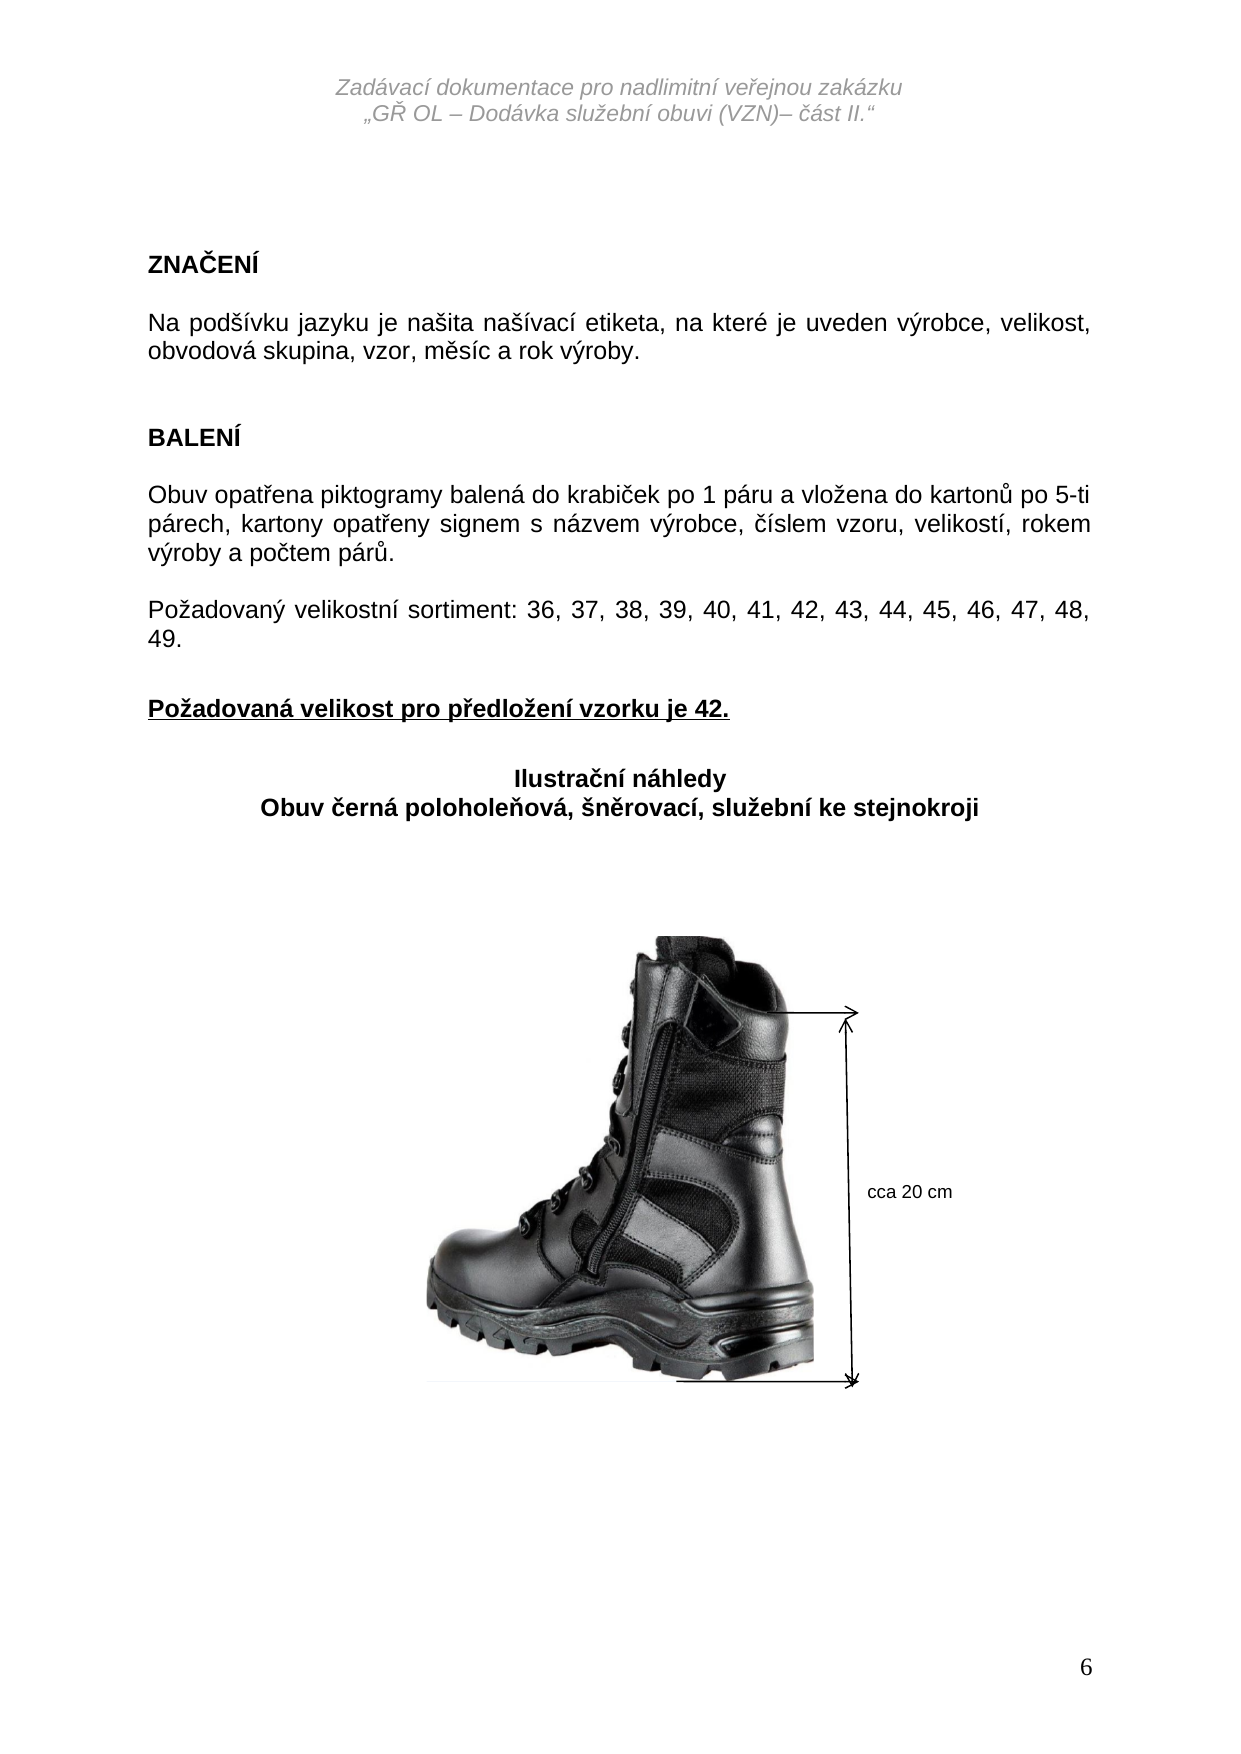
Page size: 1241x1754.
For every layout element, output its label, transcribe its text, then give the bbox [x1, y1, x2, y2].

text Ilustrační náhledy [148, 764, 1093, 792]
text Obuv opatřena piktogramy balená do krabiček po 1 páru a vložena do kartonů po 5-ti párech, kartony opatřeny signem s názvem výrobce, číslem vzoru, velikostí, rokem výroby a počtem párů. [148, 480, 1093, 566]
text Obuv černá poloholeňová, šněrovací, služební ke stejnokroji [148, 792, 1093, 821]
text Požadovaný velikostní sortiment: 36, 37, 38, 39, 40, 41, 42, 43, 44, 45, 46, 47, 48, 49. [148, 595, 1093, 652]
text Na podšívku jazyku je našita našívací etiketa, na které je uveden výrobce, velikost, obvodová skupina, vzor, měsíc a rok výroby. [148, 307, 1093, 365]
text BALENÍ [148, 422, 1093, 451]
text ZNAČENÍ [148, 250, 1093, 279]
picture [426, 936, 814, 1382]
text Požadovaná velikost pro předložení vzorku je 42. [148, 694, 1093, 722]
